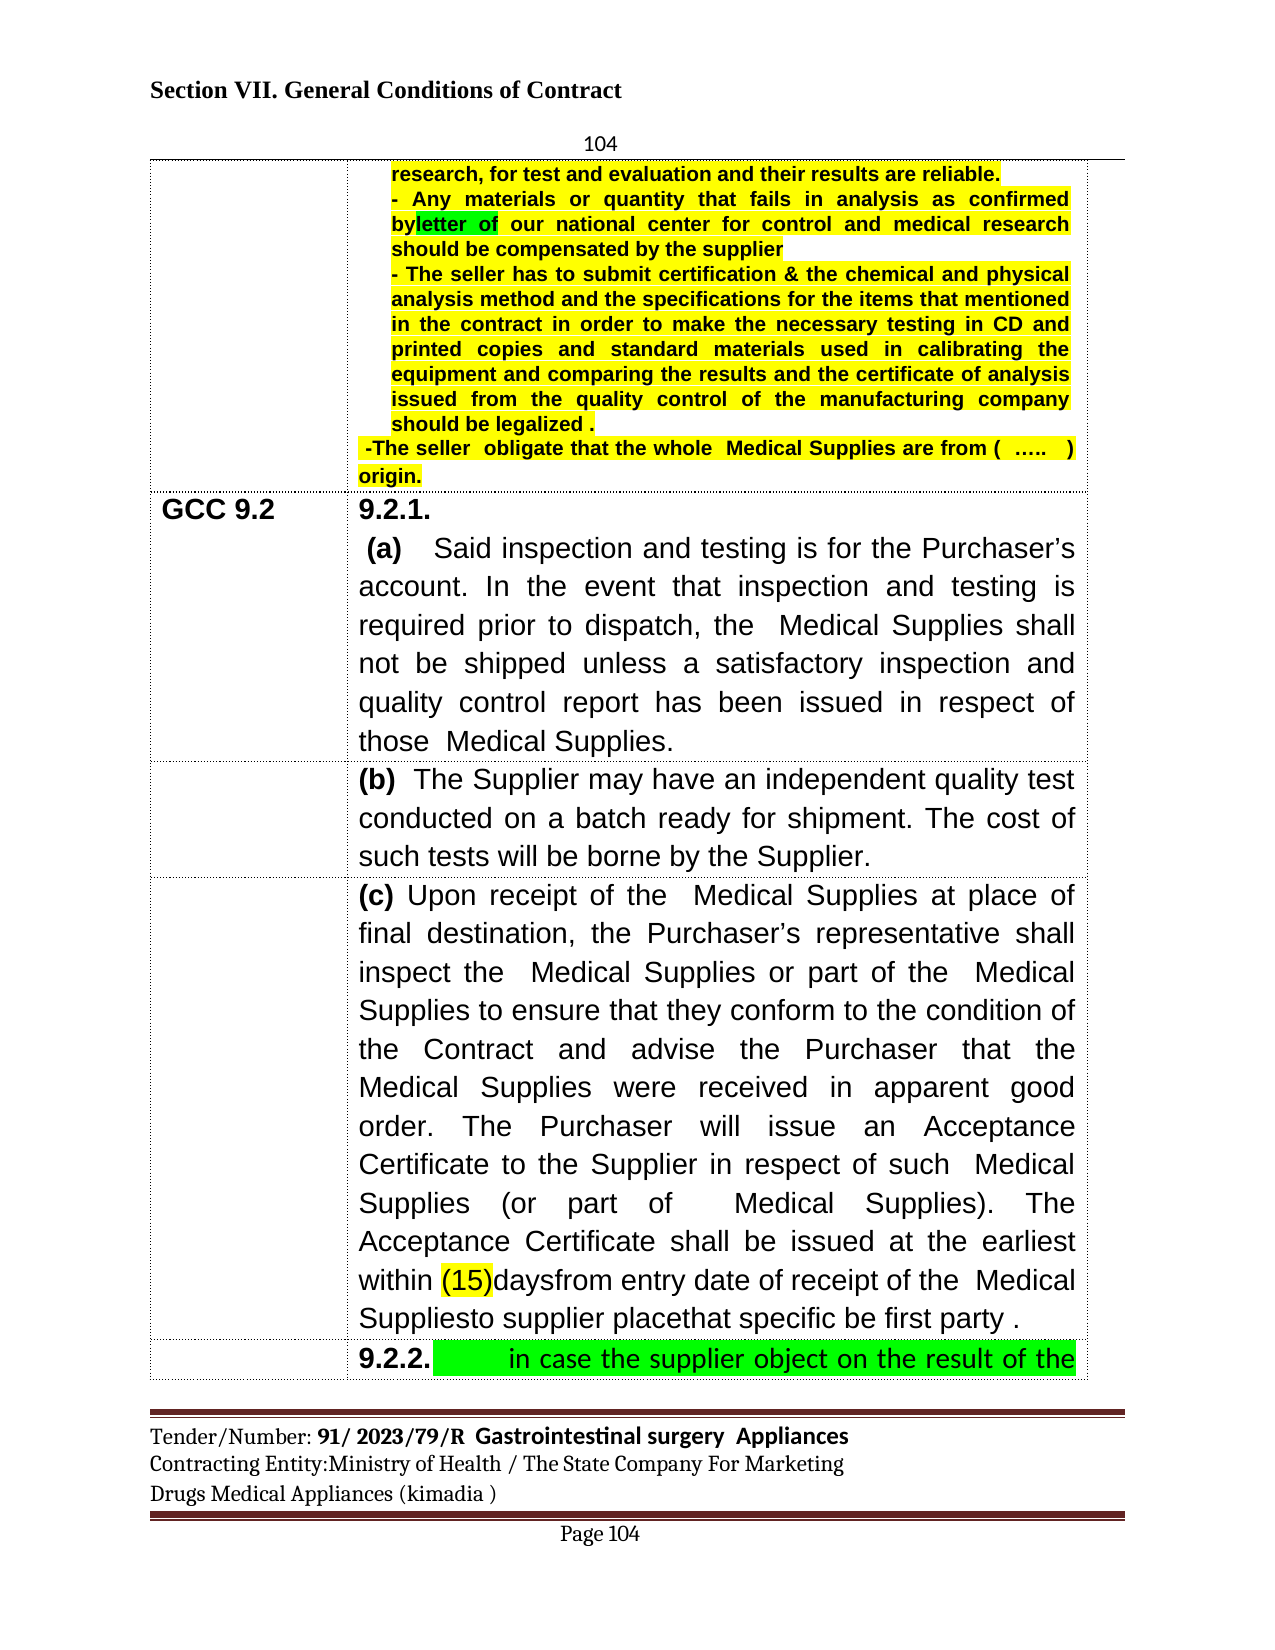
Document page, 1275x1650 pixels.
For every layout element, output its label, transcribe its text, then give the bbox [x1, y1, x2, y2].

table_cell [347, 1339, 1088, 1378]
table_cell GCC 9.2 [150, 491, 347, 761]
table_cell 9.2.1. (a) Said inspection and testing is for the Purchaser’s account. In the event that inspection and testing is required prior to dispatch, the Medical Supplies shall not be shipped unless a satisfactory inspection and quality control report has been issued in respect of those Medical Supplies. [347, 491, 1088, 761]
table_cell [150, 1339, 347, 1378]
table_cell (c) Upon receipt of the Medical Supplies at place of final destination, the Purchaser’s representative shall inspect the Medical Supplies or part of the Medical Supplies to ensure that they conform to the condition of the Contract and advise the Purchaser that the Medical Supplies were received in apparent good order. The Purchaser will issue an Acceptance Certificate to the Supplier in respect of such Medical Supplies (or part of Medical Supplies). The Acceptance Certificate shall be issued at the earliest within (15)daysfrom entry date of receipt of the Medical Suppliesto supplier placethat specific be first party . [347, 877, 1088, 1339]
table_cell [150, 877, 347, 1339]
table_cell GCC 9.1 [150, 160, 347, 491]
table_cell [347, 160, 1088, 491]
table_cell [150, 761, 347, 877]
table_cell (b) The Supplier may have an independent quality test conducted on a batch ready for shipment. The cost of such tests will be borne by the Supplier. [347, 761, 1088, 877]
